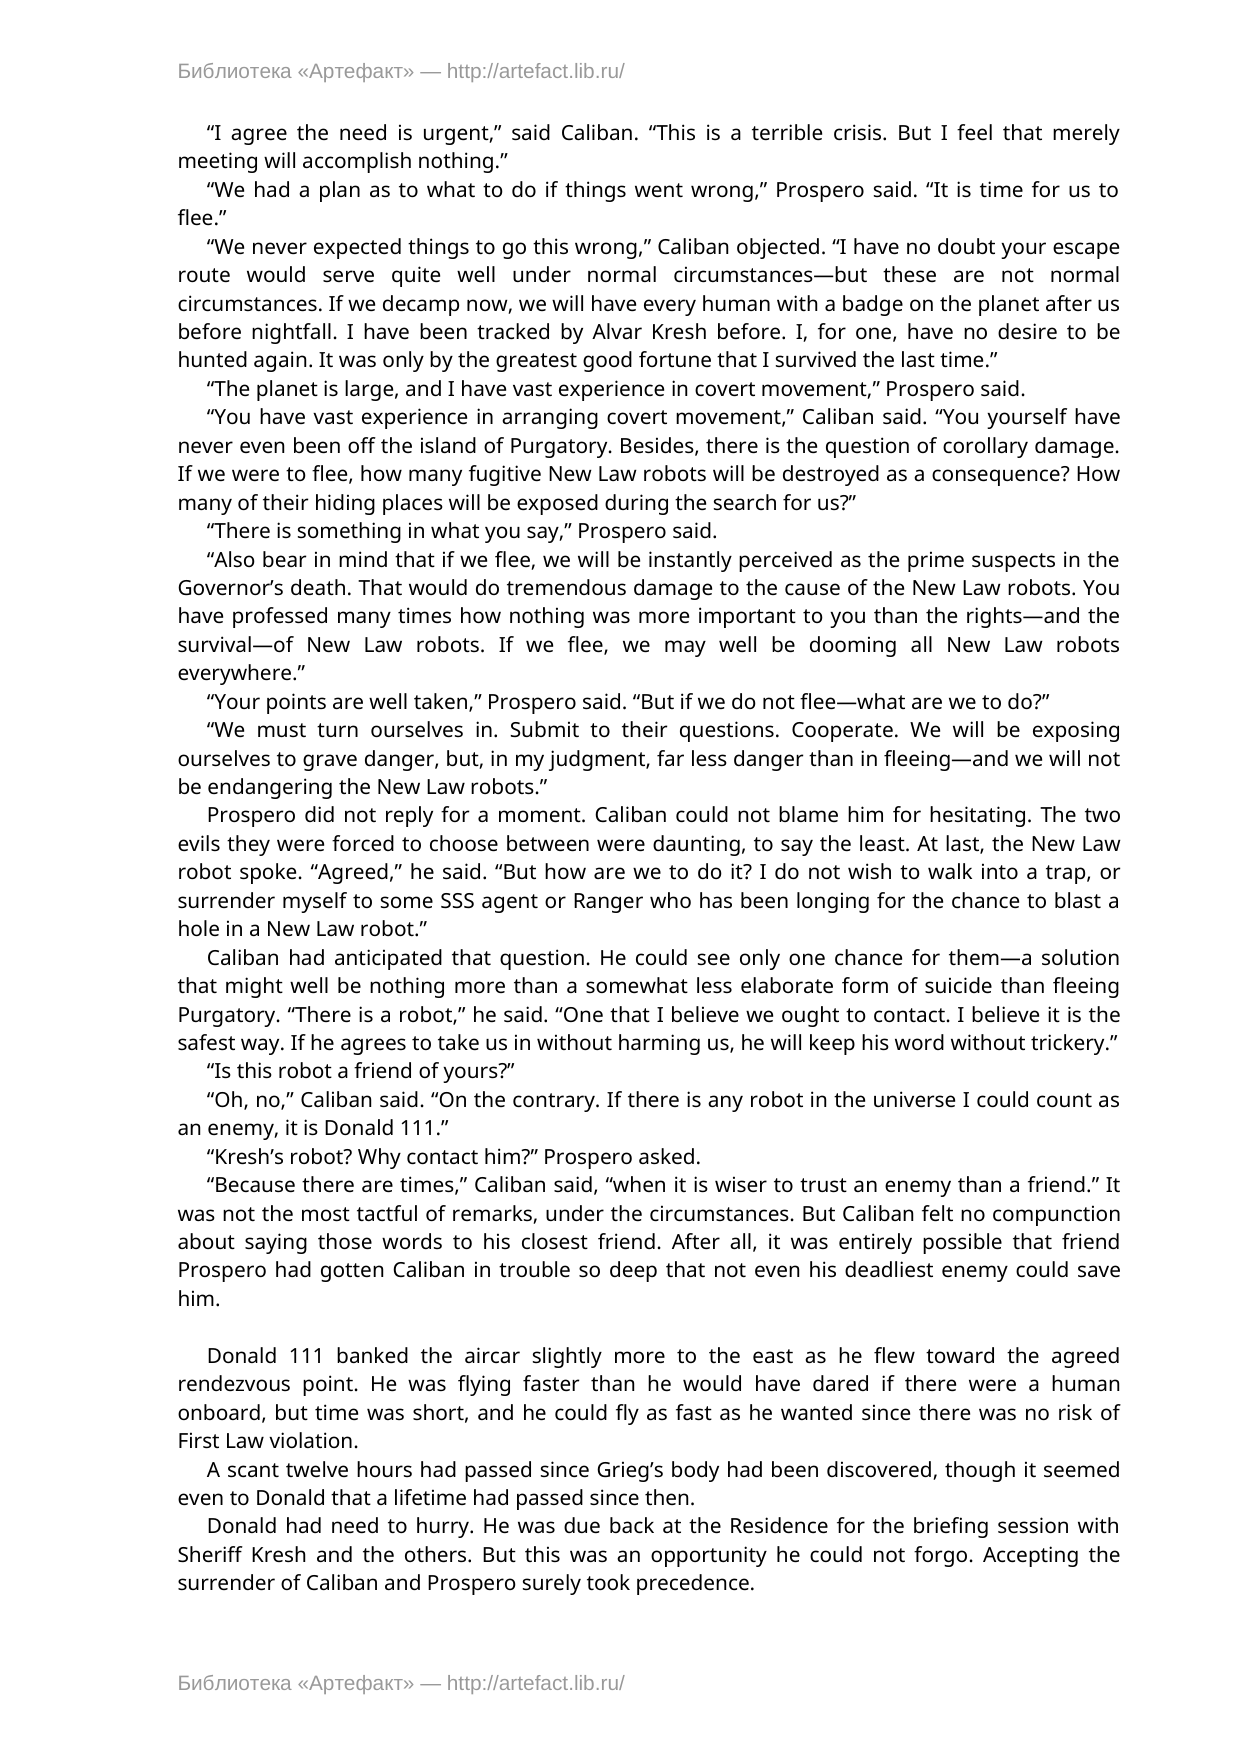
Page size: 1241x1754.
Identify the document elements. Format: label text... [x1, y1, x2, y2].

text Caliban had anticipated that question. He could see only one chance for them—a solution that might well be nothing more than a somewhat less elaborate form of suicide than fleeing Purgatory. “There is a robot,” he said. “One that I believe we ought to contact. I believe it is the safest way. If he agrees to take us in without harming us, he will keep his word without trickery.” [177, 943, 1122, 1057]
text “There is something in what you say,” Prospero said. [177, 516, 1122, 545]
text A scant twelve hours had passed since Grieg’s body had been discovered, though it seemed even to Donald that a lifetime had passed since then. [177, 1455, 1122, 1512]
text “Oh, no,” Caliban said. “On the contrary. If there is any robot in the universe I could count as an enemy, it is Donald 111.” [177, 1085, 1122, 1142]
text “We never expected things to go this wrong,” Caliban objected. “I have no doubt your escape route would serve quite well under normal circumstances—but these are not normal circumstances. If we decamp now, we will have every human with a badge on the planet after us before nightfall. I have been tracked by Alvar Kresh before. I, for one, have no desire to be hunted again. It was only by the greatest good fortune that I survived the last time.” [177, 232, 1122, 374]
text “The planet is large, and I have vast experience in covert movement,” Prospero said. [177, 374, 1122, 402]
text Donald had need to hurry. He was due back at the Residence for the briefing session with Sheriff Kresh and the others. But this was an opportunity he could not forgo. Accepting the surrender of Caliban and Prospero surely took precedence. [177, 1512, 1122, 1597]
text “Your points are well taken,” Prospero said. “But if we do not flee—what are we to do?” [177, 687, 1122, 715]
text Donald 111 banked the aircar slightly more to the east as he flew toward the agreed rendezvous point. He was flying faster than he would have dared if there were a human onboard, but time was short, and he could fly as fast as he wanted since there was no risk of First Law violation. [177, 1341, 1122, 1455]
text “Because there are times,” Caliban said, “when it is wiser to trust an enemy than a friend.” It was not the most tactful of remarks, under the circumstances. But Caliban felt no compunction about saying those words to his closest friend. After all, it was entirely possible that friend Prospero had gotten Caliban in trouble so deep that not even his deadliest enemy could save him. [177, 1170, 1122, 1312]
text “Kresh’s robot? Why contact him?” Prospero asked. [177, 1142, 1122, 1170]
text “We had a plan as to what to do if things went wrong,” Prospero said. “It is time for us to flee.” [177, 175, 1122, 232]
text “We must turn ourselves in. Submit to their questions. Cooperate. We will be exposing ourselves to grave danger, but, in my judgment, far less danger than in fleeing—and we will not be endangering the New Law robots.” [177, 715, 1122, 801]
text Prospero did not reply for a moment. Caliban could not blame him for hesitating. The two evils they were forced to choose between were daunting, to say the least. At last, the New Law robot spoke. “Agreed,” he said. “But how are we to do it? I do not wish to walk into a trap, or surrender myself to some SSS agent or Ranger who has been longing for the chance to blast a hole in a New Law robot.” [177, 801, 1122, 943]
text “You have vast experience in arranging covert movement,” Caliban said. “You yourself have never even been off the island of Purgatory. Besides, there is the question of corollary damage. If we were to flee, how many fugitive New Law robots will be destroyed as a consequence? How many of their hiding places will be exposed during the search for us?” [177, 402, 1122, 516]
text “I agree the need is urgent,” said Caliban. “This is a terrible crisis. But I feel that merely meeting will accomplish nothing.” [177, 118, 1122, 175]
text “Also bear in mind that if we flee, we will be instantly perceived as the prime suspects in the Governor’s death. That would do tremendous damage to the cause of the New Law robots. You have professed many times how nothing was more important to you than the rights—and the survival—of New Law robots. If we flee, we may well be dooming all New Law robots everywhere.” [177, 545, 1122, 687]
text “Is this robot a friend of yours?” [177, 1057, 1122, 1085]
